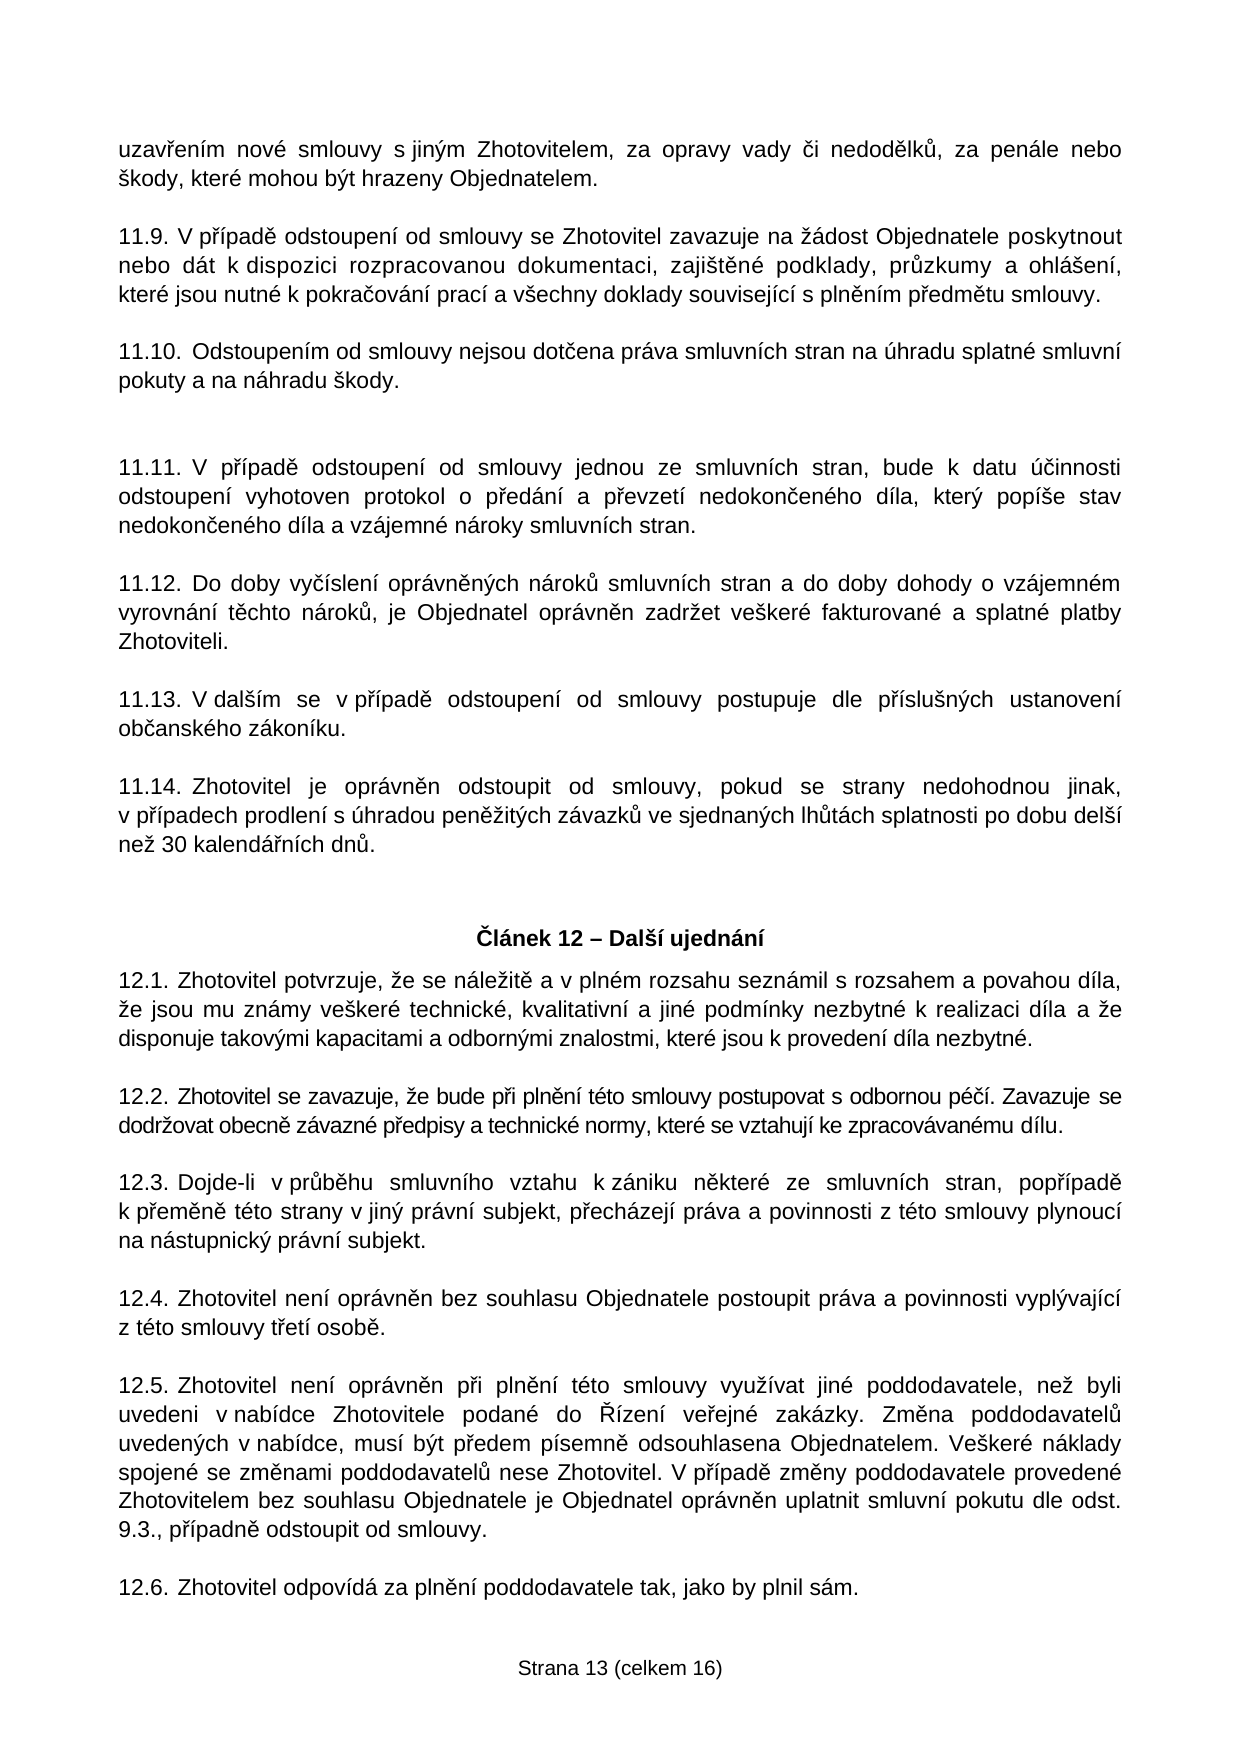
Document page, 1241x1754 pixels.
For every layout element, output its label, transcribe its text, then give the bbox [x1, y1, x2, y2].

list Do doby vyčíslení oprávněných nároků smluvních stran a do doby dohody o vzájemném vyrovnání těchto nároků, je Objednatel oprávněn zadržet veškeré fakturované a splatné platby Zhotoviteli. [118, 570, 1122, 654]
list Zhotovitel není oprávněn bez souhlasu Objednatele postoupit práva a povinnosti vyplývající z této smlouvy třetí osobě. [118, 1285, 1122, 1340]
list Odstoupením od smlouvy nejsou dotčena práva smluvních stran na úhradu splatné smluvní pokuty a na náhradu škody. [118, 338, 1122, 394]
text Článek 12 – Další ujednání [118, 925, 1122, 952]
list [118, 136, 1122, 191]
list Zhotovitel se zavazuje, že bude při plnění této smlouvy postupovat s odbornou péčí. Zavazuje se dodržovat obecně závazné předpisy a technické normy, které se vztahují ke zpracovávanému dílu. [118, 1083, 1122, 1138]
list Zhotovitel není oprávněn při plnění této smlouvy využívat jiné poddodavatele, než byli uvedeni v nabídce Zhotovitele podané do Řízení veřejné zakázky. Změna poddodavatelů uvedených v nabídce, musí být předem písemně odsouhlasena Objednatelem. Veškeré náklady spojené se změnami poddodavatelů nese Zhotovitel. V případě změny poddodavatele provedené Zhotovitelem bez souhlasu Objednatele je Objednatel oprávněn uplatnit smluvní pokutu dle odst. 9.3., případně odstoupit od smlouvy. [118, 1372, 1122, 1543]
list Zhotovitel potvrzuje, že se náležitě a v plném rozsahu seznámil s rozsahem a povahou díla, že jsou mu známy veškeré technické, kvalitativní a jiné podmínky nezbytné k realizaci díla a že disponuje takovými kapacitami a odbornými znalostmi, které jsou k provedení díla nezbytné. [118, 967, 1122, 1051]
list Dojde-li v průběhu smluvního vztahu k zániku některé ze smluvních stran, popřípadě k přeměně této strany v jiný právní subjekt, přecházejí práva a povinnosti z této smlouvy plynoucí na nástupnický právní subjekt. [118, 1169, 1122, 1253]
list Zhotovitel odpovídá za plnění poddodavatele tak, jako by plnil sám. [118, 1574, 1122, 1600]
list V dalším se v případě odstoupení od smlouvy postupuje dle příslušných ustanovení občanského zákoníku. [118, 686, 1122, 741]
list V případě odstoupení od smlouvy se Zhotovitel zavazuje na žádost Objednatele poskytnout nebo dát k dispozici rozpracovanou dokumentaci, zajištěné podklady, průzkumy a ohlášení, které jsou nutné k pokračování prací a všechny doklady související s plněním předmětu smlouvy. [118, 223, 1122, 307]
list V případě odstoupení od smlouvy jednou ze smluvních stran, bude k datu účinnosti odstoupení vyhotoven protokol o předání a převzetí nedokončeného díla, který popíše stav nedokončeného díla a vzájemné nároky smluvních stran. [118, 454, 1122, 538]
list Zhotovitel je oprávněn odstoupit od smlouvy, pokud se strany nedohodnou jinak, v případech prodlení s úhradou peněžitých závazků ve sjednaných lhůtách splatnosti po dobu delší než 30 kalendářních dnů. [118, 773, 1122, 857]
